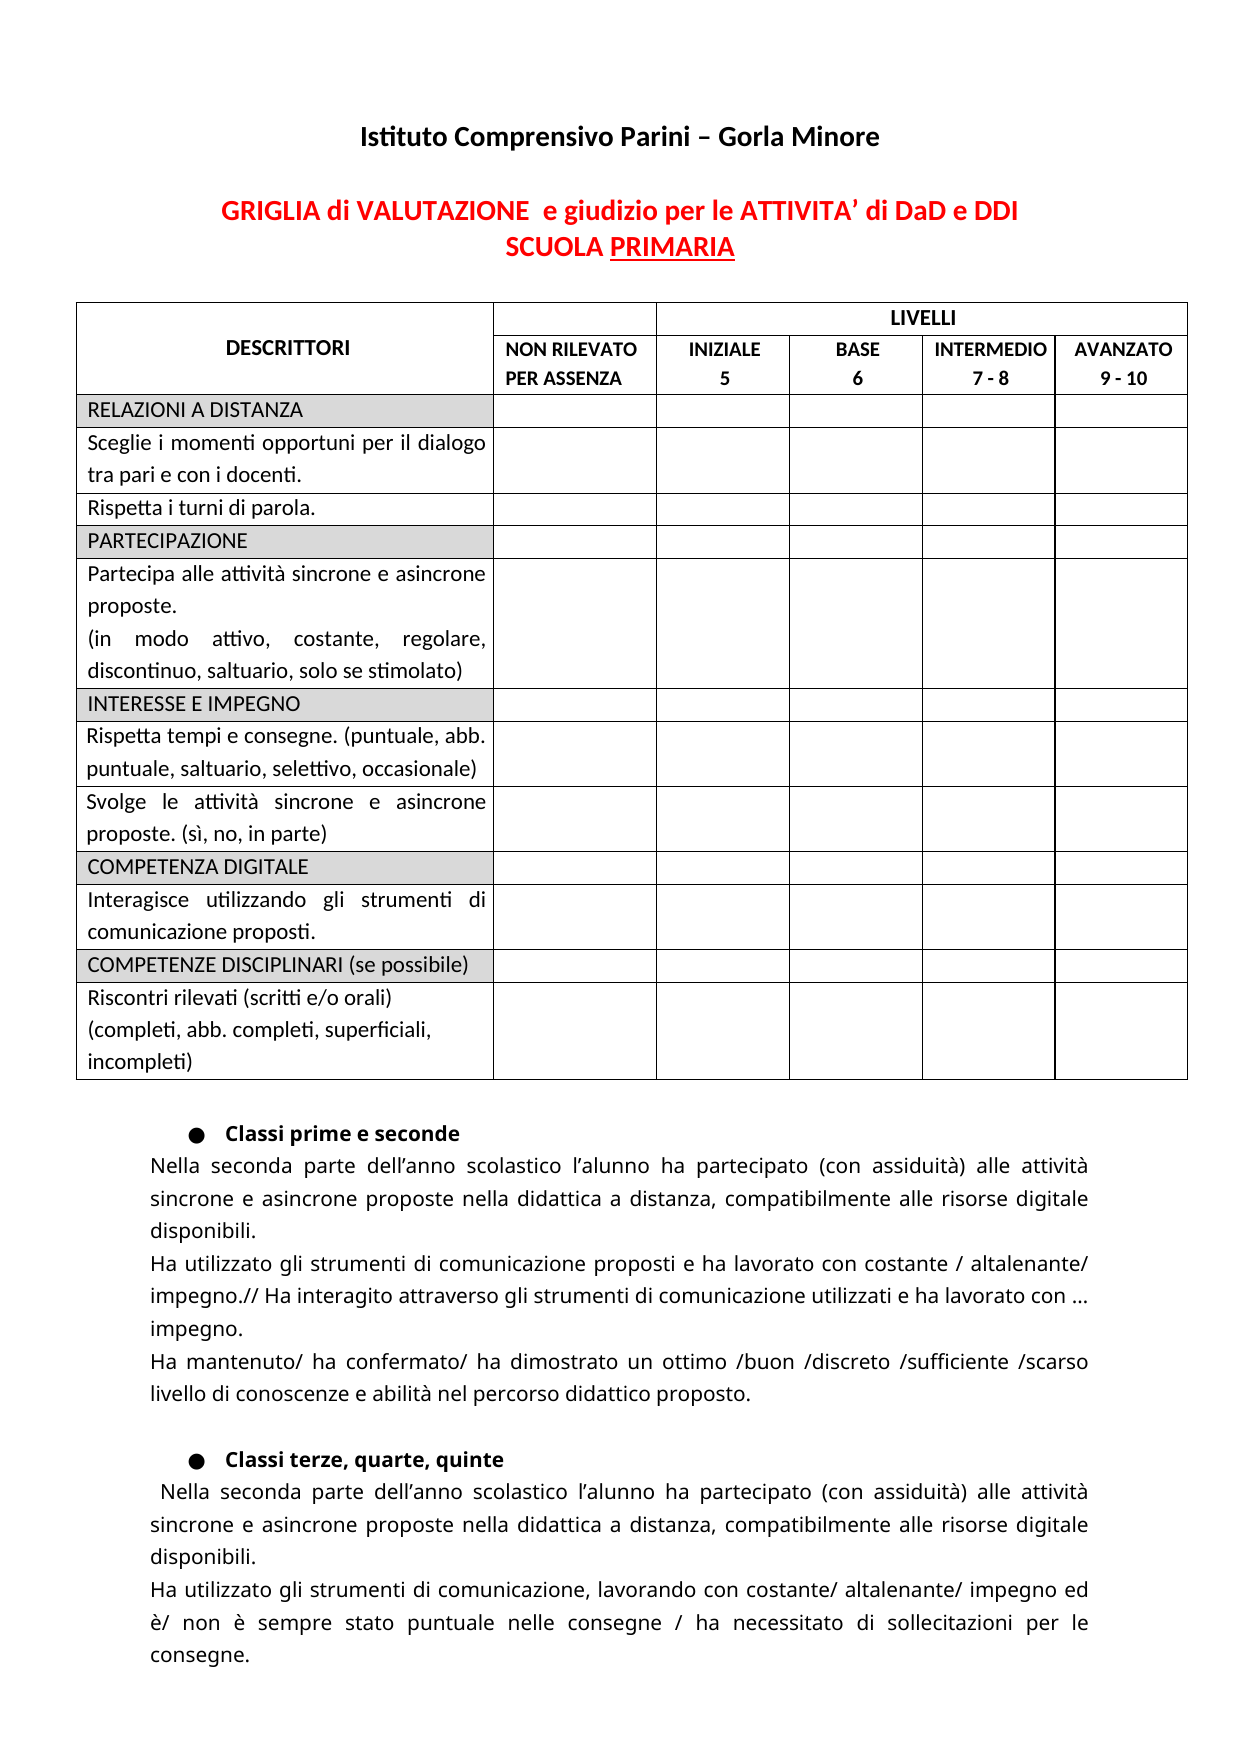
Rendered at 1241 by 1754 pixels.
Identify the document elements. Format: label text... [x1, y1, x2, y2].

table_cell [494, 787, 656, 851]
table_cell Rispetta i turni di parola. [77, 494, 493, 525]
table_cell [494, 885, 656, 949]
table_cell [657, 852, 789, 884]
table_cell [657, 395, 789, 427]
table_cell RELAZIONI A DISTANZA [77, 395, 493, 427]
table_cell Riscontri rilevati (scritti e/o orali) (completi, abb. completi, superficiali, incompleti) [77, 983, 493, 1079]
table_cell [494, 494, 656, 525]
table_cell Sceglie i momenti opportuni per il dialogo tra pari e con i docenti. [77, 428, 493, 492]
table_cell [923, 885, 1054, 949]
table_cell [790, 983, 922, 1079]
table_cell [1056, 559, 1187, 688]
table_cell [1056, 494, 1187, 525]
table_cell [923, 559, 1054, 688]
table_cell [1056, 395, 1187, 427]
table_cell [1056, 787, 1187, 851]
table_cell [494, 852, 656, 884]
table_cell PARTECIPAZIONE [77, 526, 493, 558]
table_cell [657, 526, 789, 558]
list Classi prime e seconde [187, 1119, 1090, 1147]
table_cell [1056, 983, 1187, 1079]
table_cell [657, 950, 789, 982]
table_cell Interagisce utilizzando gli strumenti di comunicazione proposti. [77, 885, 493, 949]
table_cell COMPETENZE DISCIPLINARI (se possibile) [77, 950, 493, 982]
table_cell INTERESSE E IMPEGNO [77, 689, 493, 721]
table_cell [1056, 950, 1187, 982]
table_cell [494, 428, 656, 492]
table_cell [494, 395, 656, 427]
table_cell [790, 787, 922, 851]
table_cell [494, 950, 656, 982]
table_cell [494, 722, 656, 786]
table_cell Svolge le attività sincrone e asincrone proposte. (sì, no, in parte) [77, 787, 493, 851]
table_cell [494, 689, 656, 721]
text Ha utilizzato gli strumenti di comunicazione, lavorando con costante/ altalenante/ impegno ed è/ non è sempre stato puntuale nelle consegne / ha necessitato di sollecitazioni per le consegne. [150, 1575, 1090, 1669]
table_cell [1056, 526, 1187, 558]
table_cell [657, 559, 789, 688]
table_cell COMPETENZA DIGITALE [77, 852, 493, 884]
text GRIGLIA di VALUTAZIONE e giudizio per le ATTIVITA’ di DaD e DDI [150, 192, 1090, 227]
table_cell [1056, 428, 1187, 492]
table_cell [657, 689, 789, 721]
text Ha mantenuto/ ha confermato/ ha dimostrato un ottimo /buon /discreto /sufficiente /scarso livello di conoscenze e abilità nel percorso didattico proposto. [150, 1347, 1090, 1408]
table_cell [923, 852, 1054, 884]
table_header LIVELLI [657, 303, 1187, 335]
table_cell [494, 983, 656, 1079]
list Classi terze, quarte, quinte [187, 1445, 1090, 1473]
table_cell [790, 852, 922, 884]
table_cell [790, 559, 922, 688]
table_cell [657, 787, 789, 851]
table_cell [790, 395, 922, 427]
table_cell AVANZATO 9 - 10 [1056, 336, 1187, 394]
table_cell [494, 559, 656, 688]
table_cell [923, 526, 1054, 558]
table_cell [790, 950, 922, 982]
table_cell [790, 689, 922, 721]
text Nella seconda parte dell’anno scolastico l’alunno ha partecipato (con assiduità) alle attività sincrone e asincrone proposte nella didattica a distanza, compatibilmente alle risorse digitale disponibili. [150, 1151, 1090, 1245]
table_cell [790, 722, 922, 786]
table_cell [1056, 852, 1187, 884]
table_cell NON RILEVATO PER ASSENZA [494, 336, 656, 394]
table_cell [923, 428, 1054, 492]
table_cell INIZIALE 5 [657, 336, 789, 394]
table_cell [494, 526, 656, 558]
text Istituto Comprensivo Parini – Gorla Minore [150, 118, 1090, 154]
table_cell INTERMEDIO 7 - 8 [923, 336, 1054, 394]
table_cell [657, 428, 789, 492]
table_cell [790, 494, 922, 525]
table_cell [657, 983, 789, 1079]
table_cell [657, 722, 789, 786]
table_cell [923, 983, 1054, 1079]
table_cell [923, 722, 1054, 786]
table_cell [790, 885, 922, 949]
table_cell [923, 689, 1054, 721]
table_cell Partecipa alle attività sincrone e asincrone proposte. (in modo attivo, costante, regolare, discontinuo, saltuario, solo se stimolato) [77, 559, 493, 688]
table_cell [657, 885, 789, 949]
text Nella seconda parte dell’anno scolastico l’alunno ha partecipato (con assiduità) alle attività sincrone e asincrone proposte nella didattica a distanza, compatibilmente alle risorse digitale disponibili. [150, 1477, 1090, 1571]
table_cell [1056, 885, 1187, 949]
table_header DESCRITTORI [77, 303, 493, 394]
table_cell [923, 395, 1054, 427]
table_cell [657, 494, 789, 525]
table_cell [923, 494, 1054, 525]
text Ha utilizzato gli strumenti di comunicazione proposti e ha lavorato con costante / altalenante/ impegno.// Ha interagito attraverso gli strumenti di comunicazione utilizzati e ha lavorato con … impegno. [150, 1249, 1090, 1343]
table_cell [1056, 689, 1187, 721]
table_cell [790, 428, 922, 492]
table_cell Rispetta tempi e consegne. (puntuale, abb. puntuale, saltuario, selettivo, occasionale) [77, 722, 493, 786]
table_cell BASE 6 [790, 336, 922, 394]
table_cell [923, 950, 1054, 982]
table_cell [1056, 722, 1187, 786]
text SCUOLA PRIMARIA [150, 228, 1090, 264]
table_cell [923, 787, 1054, 851]
table_header [494, 303, 656, 335]
table_cell [790, 526, 922, 558]
